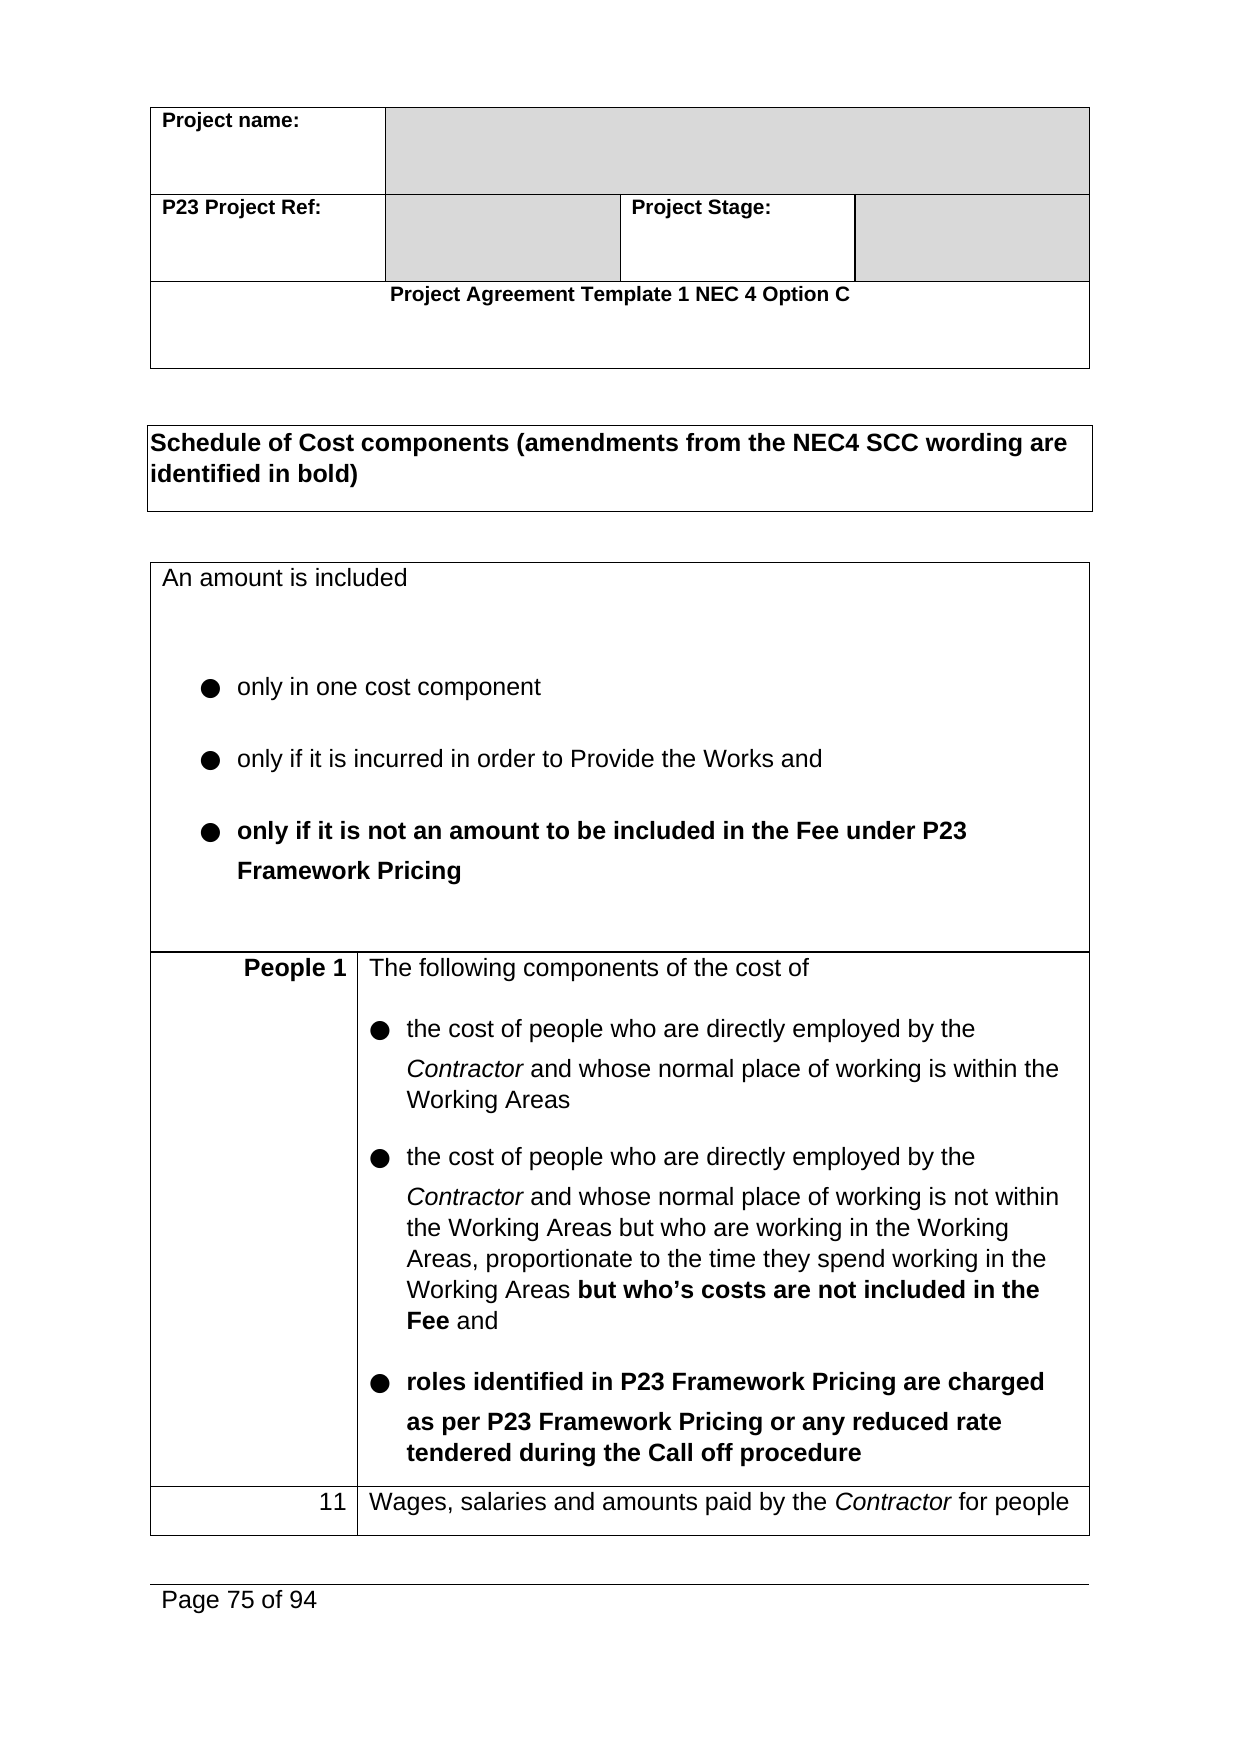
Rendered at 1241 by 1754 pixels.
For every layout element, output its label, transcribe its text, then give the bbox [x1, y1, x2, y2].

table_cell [358, 1487, 1089, 1535]
table_cell The following components of the cost of the cost of people who are directly employed by the Contractor and whose normal place of working is within the Working Areas the cost of people who are directly employed by the Contractor and whose normal place of working is not within the Working Areas but who are working in the Working Areas, proportionate to the time they spend working in the Working Areas but who’s costs are not included in the Fee and roles identified in P23 Framework Pricing are charged as per P23 Framework Pricing or any reduced rate tendered during the Call off procedure [358, 953, 1089, 1486]
table_cell People 1 [151, 953, 357, 1486]
subtitle Schedule of Cost components (amendments from the NEC4 SCC wording are identified in bold) [148, 426, 1092, 511]
table_header An amount is included only in one cost component only if it is incurred in order to Provide the Works and only if it is not an amount to be included in the Fee under P23 Framework Pricing [151, 563, 1089, 951]
table_cell 11 [151, 1487, 357, 1535]
